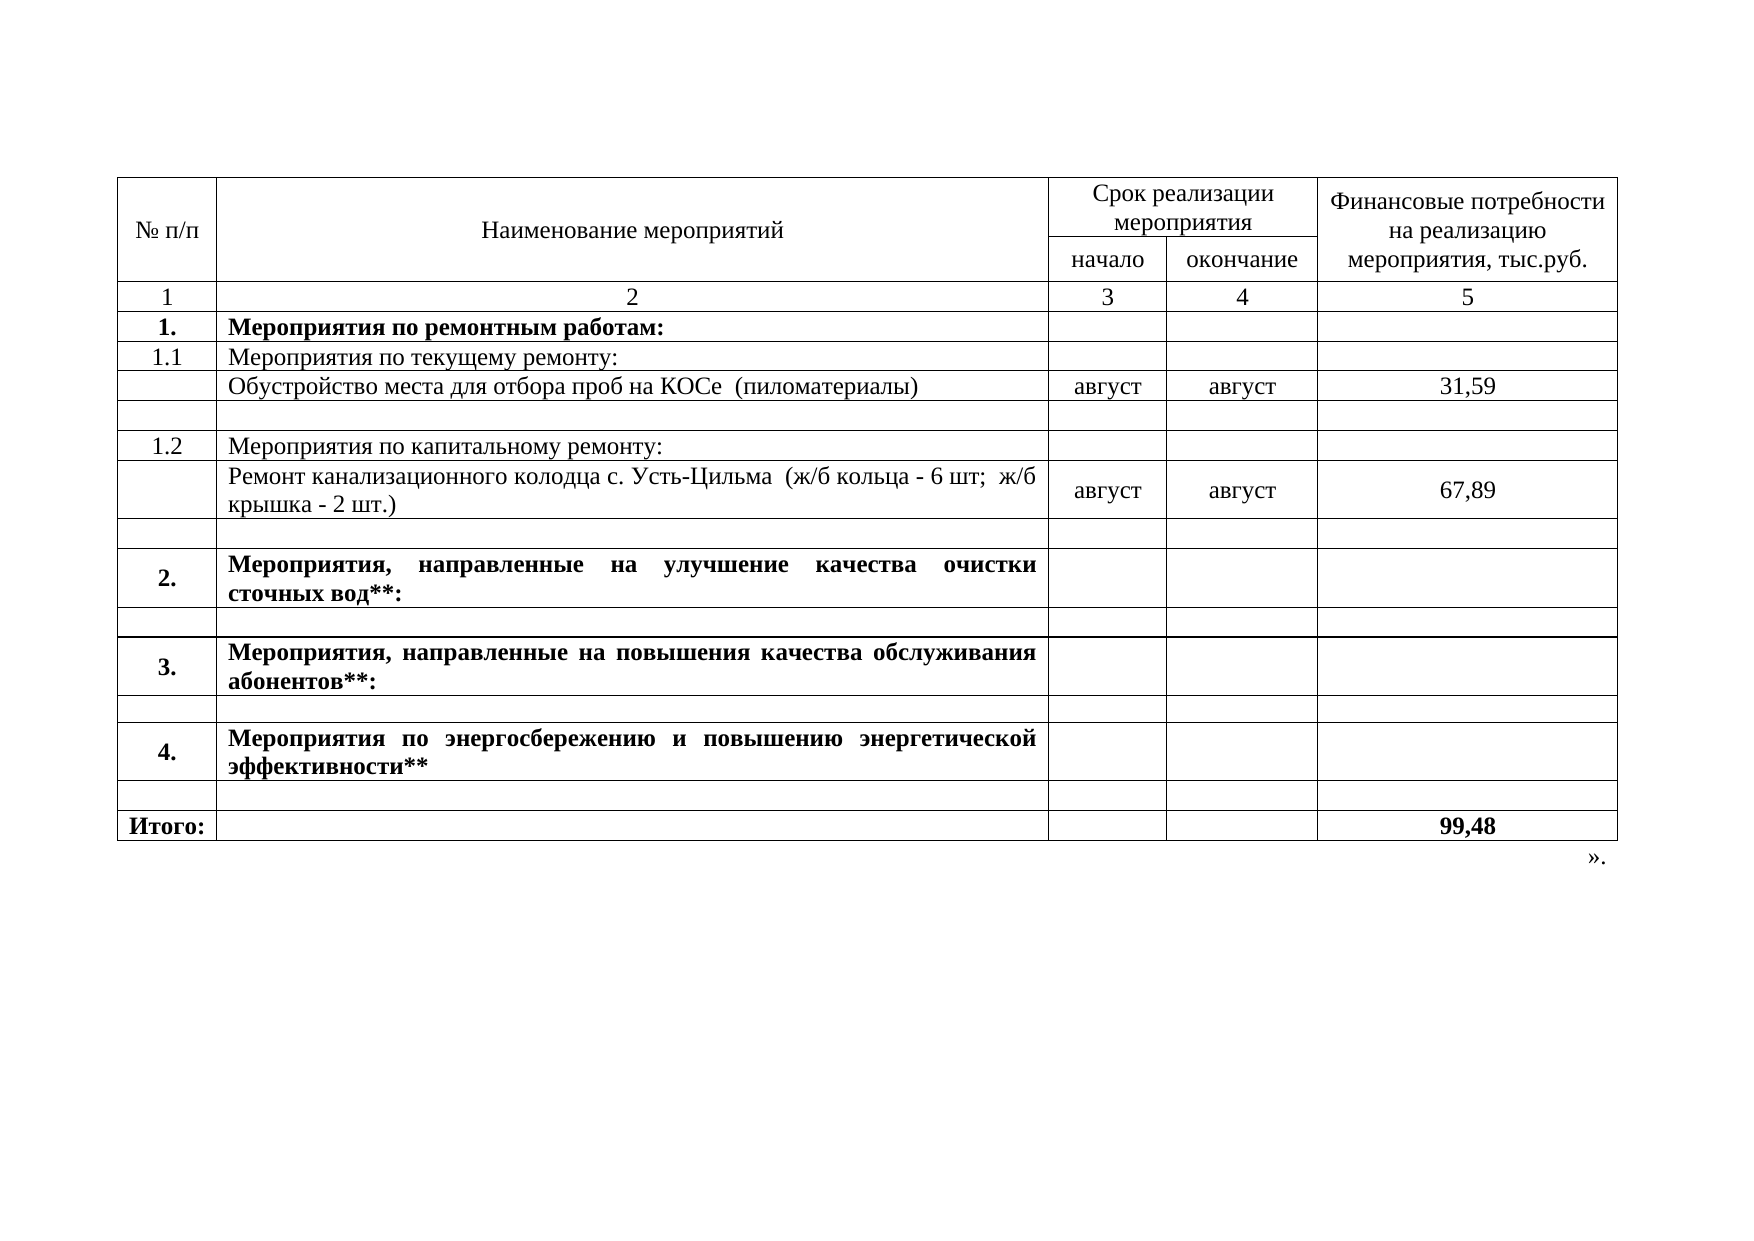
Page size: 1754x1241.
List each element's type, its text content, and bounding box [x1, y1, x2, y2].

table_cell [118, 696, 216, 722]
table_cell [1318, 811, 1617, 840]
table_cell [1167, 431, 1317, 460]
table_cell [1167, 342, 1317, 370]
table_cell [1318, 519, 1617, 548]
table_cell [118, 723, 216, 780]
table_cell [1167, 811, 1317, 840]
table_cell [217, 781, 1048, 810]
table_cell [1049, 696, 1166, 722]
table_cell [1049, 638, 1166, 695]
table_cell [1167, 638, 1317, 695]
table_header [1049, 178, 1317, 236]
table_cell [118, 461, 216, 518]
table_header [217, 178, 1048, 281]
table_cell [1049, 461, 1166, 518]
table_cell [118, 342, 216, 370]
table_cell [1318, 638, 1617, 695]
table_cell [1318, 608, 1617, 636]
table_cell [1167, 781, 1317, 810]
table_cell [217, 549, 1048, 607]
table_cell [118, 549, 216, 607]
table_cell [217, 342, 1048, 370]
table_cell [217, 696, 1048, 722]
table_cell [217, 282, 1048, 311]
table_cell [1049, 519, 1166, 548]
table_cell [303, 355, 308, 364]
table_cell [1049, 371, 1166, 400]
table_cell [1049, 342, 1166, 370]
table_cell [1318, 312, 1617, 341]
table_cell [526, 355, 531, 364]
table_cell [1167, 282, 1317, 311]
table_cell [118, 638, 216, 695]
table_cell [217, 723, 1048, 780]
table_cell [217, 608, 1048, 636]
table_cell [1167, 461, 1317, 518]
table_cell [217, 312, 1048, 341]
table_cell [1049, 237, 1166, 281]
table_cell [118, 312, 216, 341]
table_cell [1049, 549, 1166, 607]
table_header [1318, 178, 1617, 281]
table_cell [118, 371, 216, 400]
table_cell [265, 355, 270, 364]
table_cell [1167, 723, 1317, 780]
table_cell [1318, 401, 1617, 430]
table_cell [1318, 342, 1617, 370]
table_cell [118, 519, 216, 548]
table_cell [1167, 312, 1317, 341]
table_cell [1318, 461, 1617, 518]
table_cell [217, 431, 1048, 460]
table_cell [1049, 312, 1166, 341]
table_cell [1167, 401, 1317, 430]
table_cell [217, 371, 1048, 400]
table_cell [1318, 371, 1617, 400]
text ». [118, 841, 1606, 869]
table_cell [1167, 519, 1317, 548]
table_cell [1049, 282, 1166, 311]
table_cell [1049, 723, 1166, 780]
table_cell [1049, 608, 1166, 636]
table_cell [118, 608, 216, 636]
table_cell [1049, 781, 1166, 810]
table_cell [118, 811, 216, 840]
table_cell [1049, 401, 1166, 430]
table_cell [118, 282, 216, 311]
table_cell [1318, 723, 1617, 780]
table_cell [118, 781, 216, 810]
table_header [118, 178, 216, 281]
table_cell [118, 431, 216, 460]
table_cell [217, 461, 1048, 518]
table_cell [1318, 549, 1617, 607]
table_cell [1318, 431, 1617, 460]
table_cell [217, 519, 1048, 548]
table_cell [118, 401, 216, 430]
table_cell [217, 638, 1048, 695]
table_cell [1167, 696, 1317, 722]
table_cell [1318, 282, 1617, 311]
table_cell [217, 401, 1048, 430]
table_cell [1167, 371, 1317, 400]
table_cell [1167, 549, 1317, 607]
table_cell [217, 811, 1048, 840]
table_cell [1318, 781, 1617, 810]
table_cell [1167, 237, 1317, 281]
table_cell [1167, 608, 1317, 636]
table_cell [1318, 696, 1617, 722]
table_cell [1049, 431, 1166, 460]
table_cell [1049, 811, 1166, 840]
